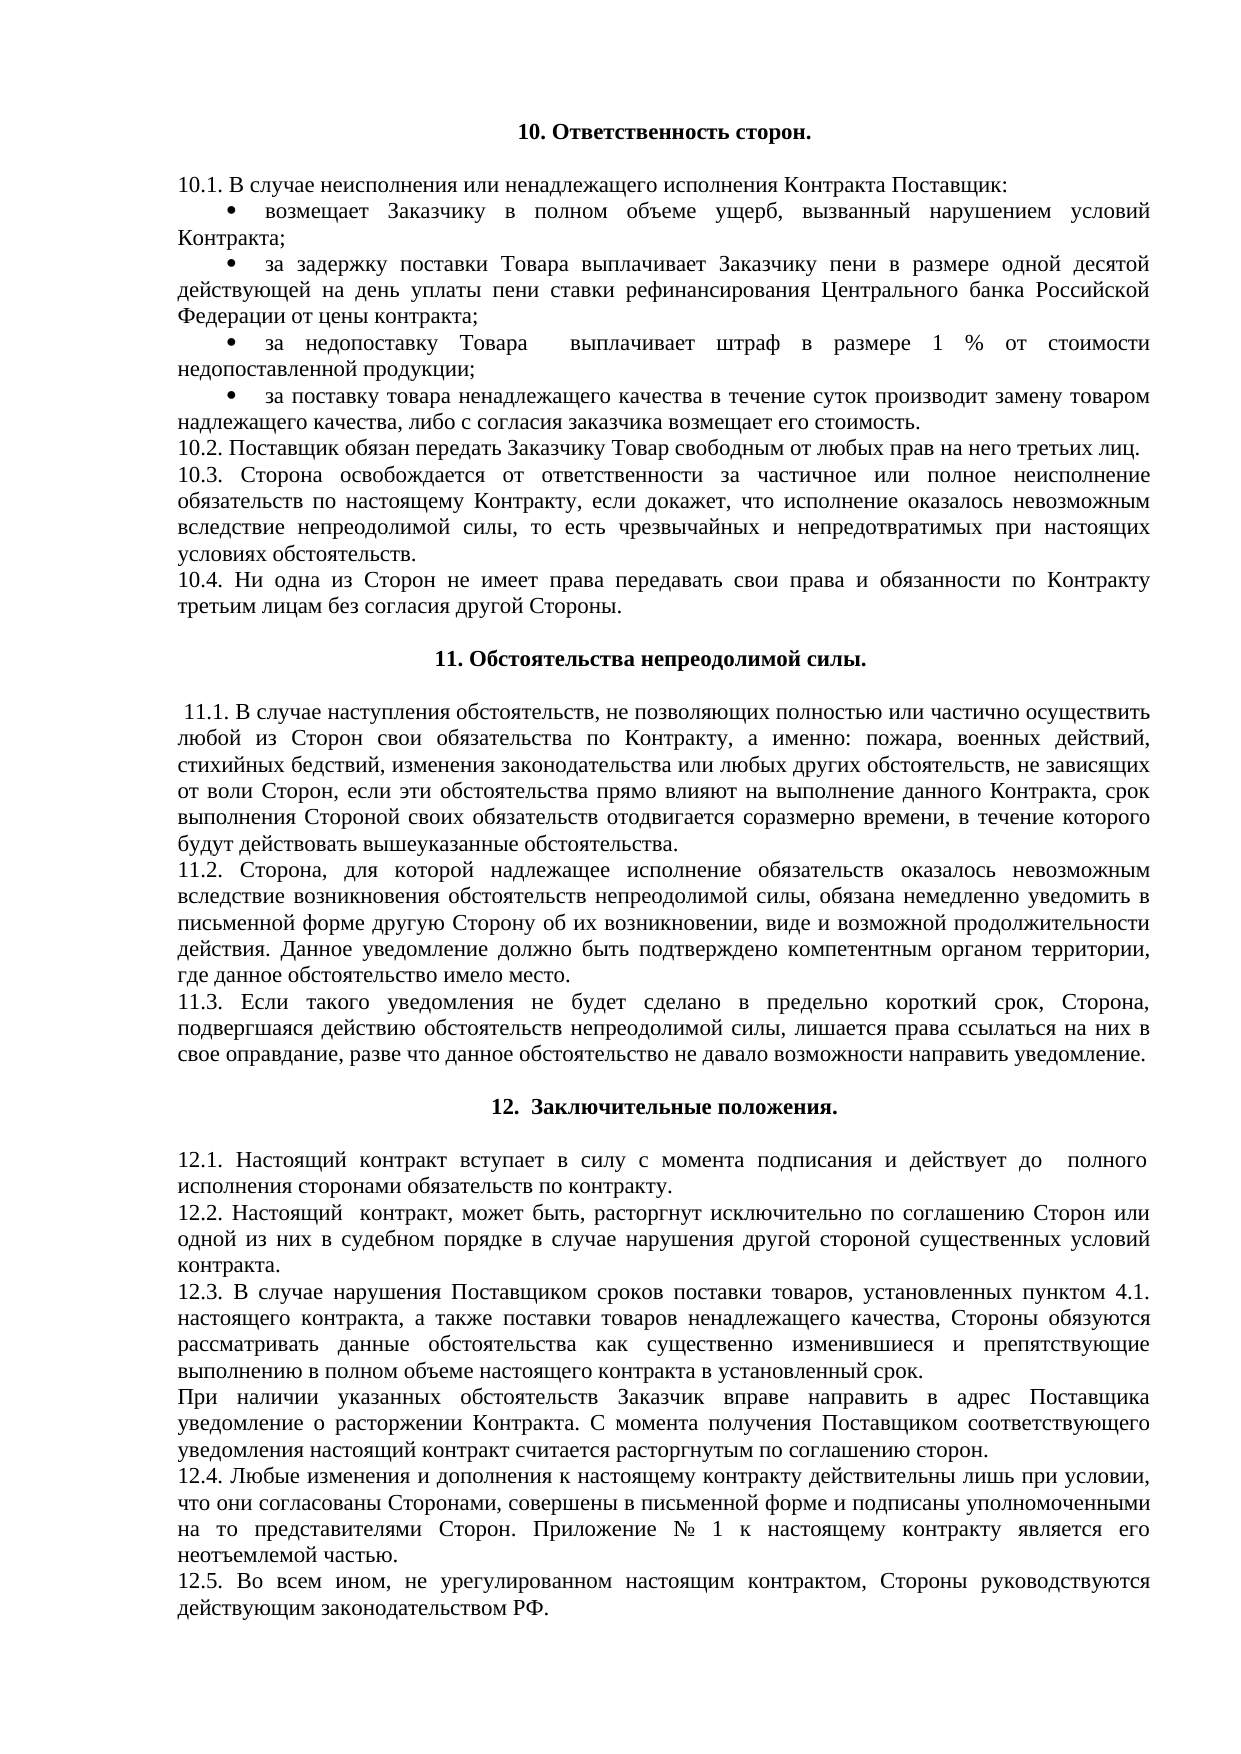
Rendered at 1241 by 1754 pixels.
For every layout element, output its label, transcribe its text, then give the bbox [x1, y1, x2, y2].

list за поставку товара ненадлежащего качества в течение суток производит замену товаром надлежащего качества, либо с согласия заказчика возмещает его стоимость. [177, 382, 1152, 434]
text 11.1. В случае наступления обстоятельств, не позволяющих полностью или частично осуществить любой из Сторон свои обязательства по Контракту, а именно: пожара, военных действий, стихийных бедствий, изменения законодательства или любых других обстоятельств, не зависящих от воли Сторон, если эти обстоятельства прямо влияют на выполнение данного Контракта, срок выполнения Стороной своих обязательств отодвигается соразмерно времени, в течение которого будут действовать вышеуказанные обстоятельства. [177, 698, 1152, 856]
text 12.1. Настоящий контракт вступает в силу с момента подписания и действует до полного исполнения сторонами обязательств по контракту. [177, 1146, 1149, 1199]
list за задержку поставки Товара выплачивает Заказчику пени в размере одной десятой действующей на день уплаты пени ставки рефинансирования Центрального банка Российской Федерации от цены контракта; [177, 250, 1152, 329]
text 12.2. Настоящий контракт, может быть, расторгнут исключительно по соглашению Сторон или одной из них в судебном порядке в случае нарушения другой стороной существенных условий контракта. [177, 1199, 1152, 1278]
text 10.3. Сторона освобождается от ответственности за частичное или полное неисполнение обязательств по настоящему Контракту, если докажет, что исполнение оказалось невозможным вследствие непреодолимой силы, то есть чрезвычайных и непредотвратимых при настоящих условиях обстоятельств. [177, 461, 1152, 566]
text 12.4. Любые изменения и дополнения к настоящему контракту действительны лишь при условии, что они согласованы Сторонами, совершены в письменной форме и подписаны уполномоченными на то представителями Сторон. Приложение № 1 к настоящему контракту является его неотъемлемой частью. [177, 1462, 1152, 1568]
text При наличии указанных обстоятельств Заказчик вправе направить в адрес Поставщика уведомление о расторжении Контракта. С момента получения Поставщиком соответствующего уведомления настоящий контракт считается расторгнутым по соглашению сторон. [177, 1383, 1152, 1462]
list за недопоставку Товара выплачивает штраф в размере 1 % от стоимости недопоставленной продукции; [177, 329, 1152, 382]
text 11.2. Сторона, для которой надлежащее исполнение обязательств оказалось невозможным вследствие возникновения обстоятельств непреодолимой силы, обязана немедленно уведомить в письменной форме другую Сторону об их возникновении, виде и возможной продолжительности действия. Данное уведомление должно быть подтверждено компетентным органом территории, где данное обстоятельство имело место. [177, 856, 1152, 988]
text 11.3. Если такого уведомления не будет сделано в предельно короткий срок, Сторона, подвергшаяся действию обстоятельств непреодолимой силы, лишается права ссылаться на них в свое оправдание, разве что данное обстоятельство не давало возможности направить уведомление. [177, 988, 1152, 1067]
text 12.5. Во всем ином, не урегулированном настоящим контрактом, Стороны руководствуются действующим законодательством РФ. [177, 1568, 1152, 1620]
text 10.4. Ни одна из Сторон не имеет права передавать свои права и обязанности по Контракту третьим лицам без согласия другой Стороны. [177, 566, 1152, 619]
text 12. Заключительные положения. [177, 1093, 1152, 1119]
list возмещает Заказчику в полном объеме ущерб, вызванный нарушением условий Контракта; [177, 197, 1152, 250]
text 10.1. В случае неисполнения или ненадлежащего исполнения Контракта Поставщик: [177, 171, 1152, 197]
text 10. Ответственность сторон. [177, 118, 1152, 144]
text 10.2. Поставщик обязан передать Заказчику Товар свободным от любых прав на него третьих лиц. [177, 434, 1152, 461]
text 11. Обстоятельства непреодолимой силы. [177, 645, 1152, 672]
text 12.3. В случае нарушения Поставщиком сроков поставки товаров, установленных пунктом 4.1. настоящего контракта, а также поставки товаров ненадлежащего качества, Стороны обязуются рассматривать данные обстоятельства как существенно изменившиеся и препятствующие выполнению в полном объеме настоящего контракта в установленный срок. [177, 1278, 1152, 1383]
